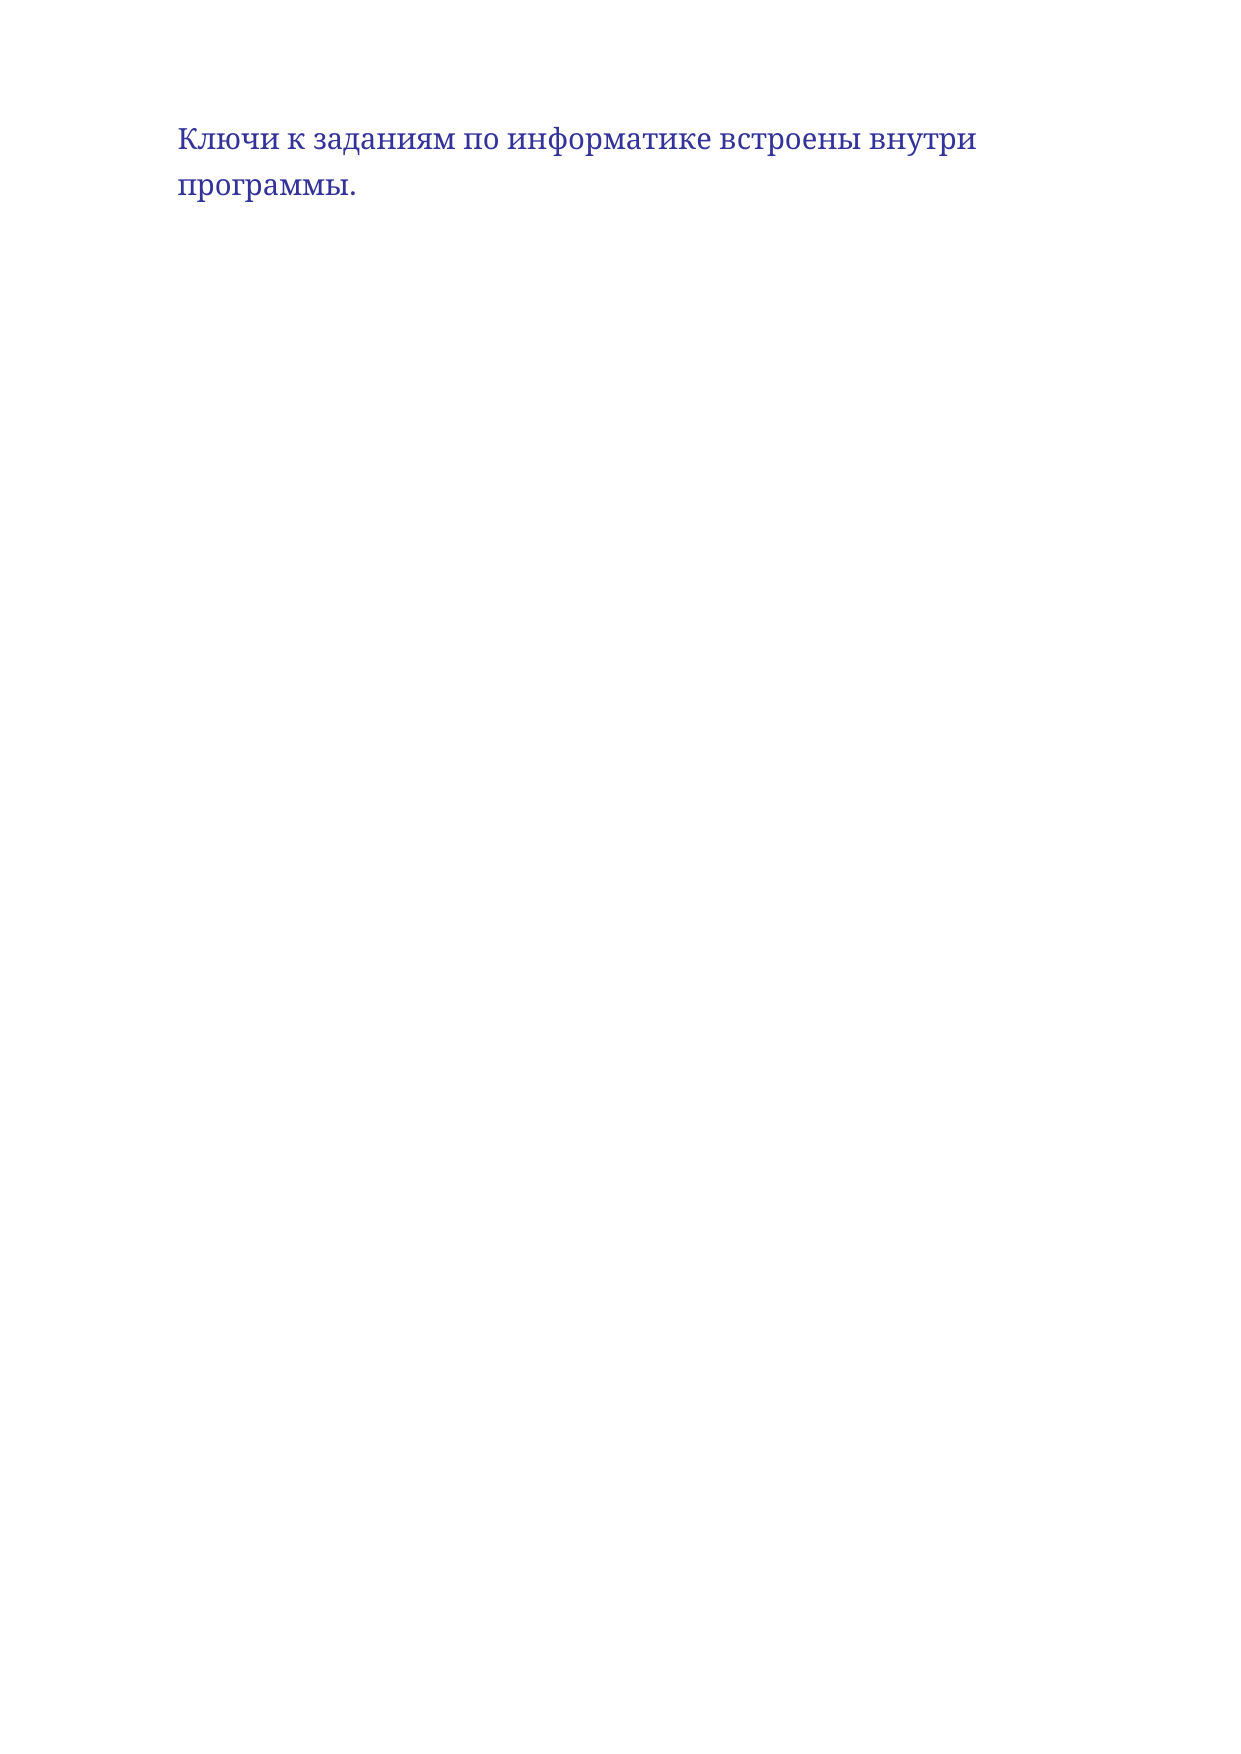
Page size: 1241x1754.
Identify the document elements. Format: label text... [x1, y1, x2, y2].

text Ключи к заданиям по информатике встроены внутри программы. [177, 118, 1152, 203]
